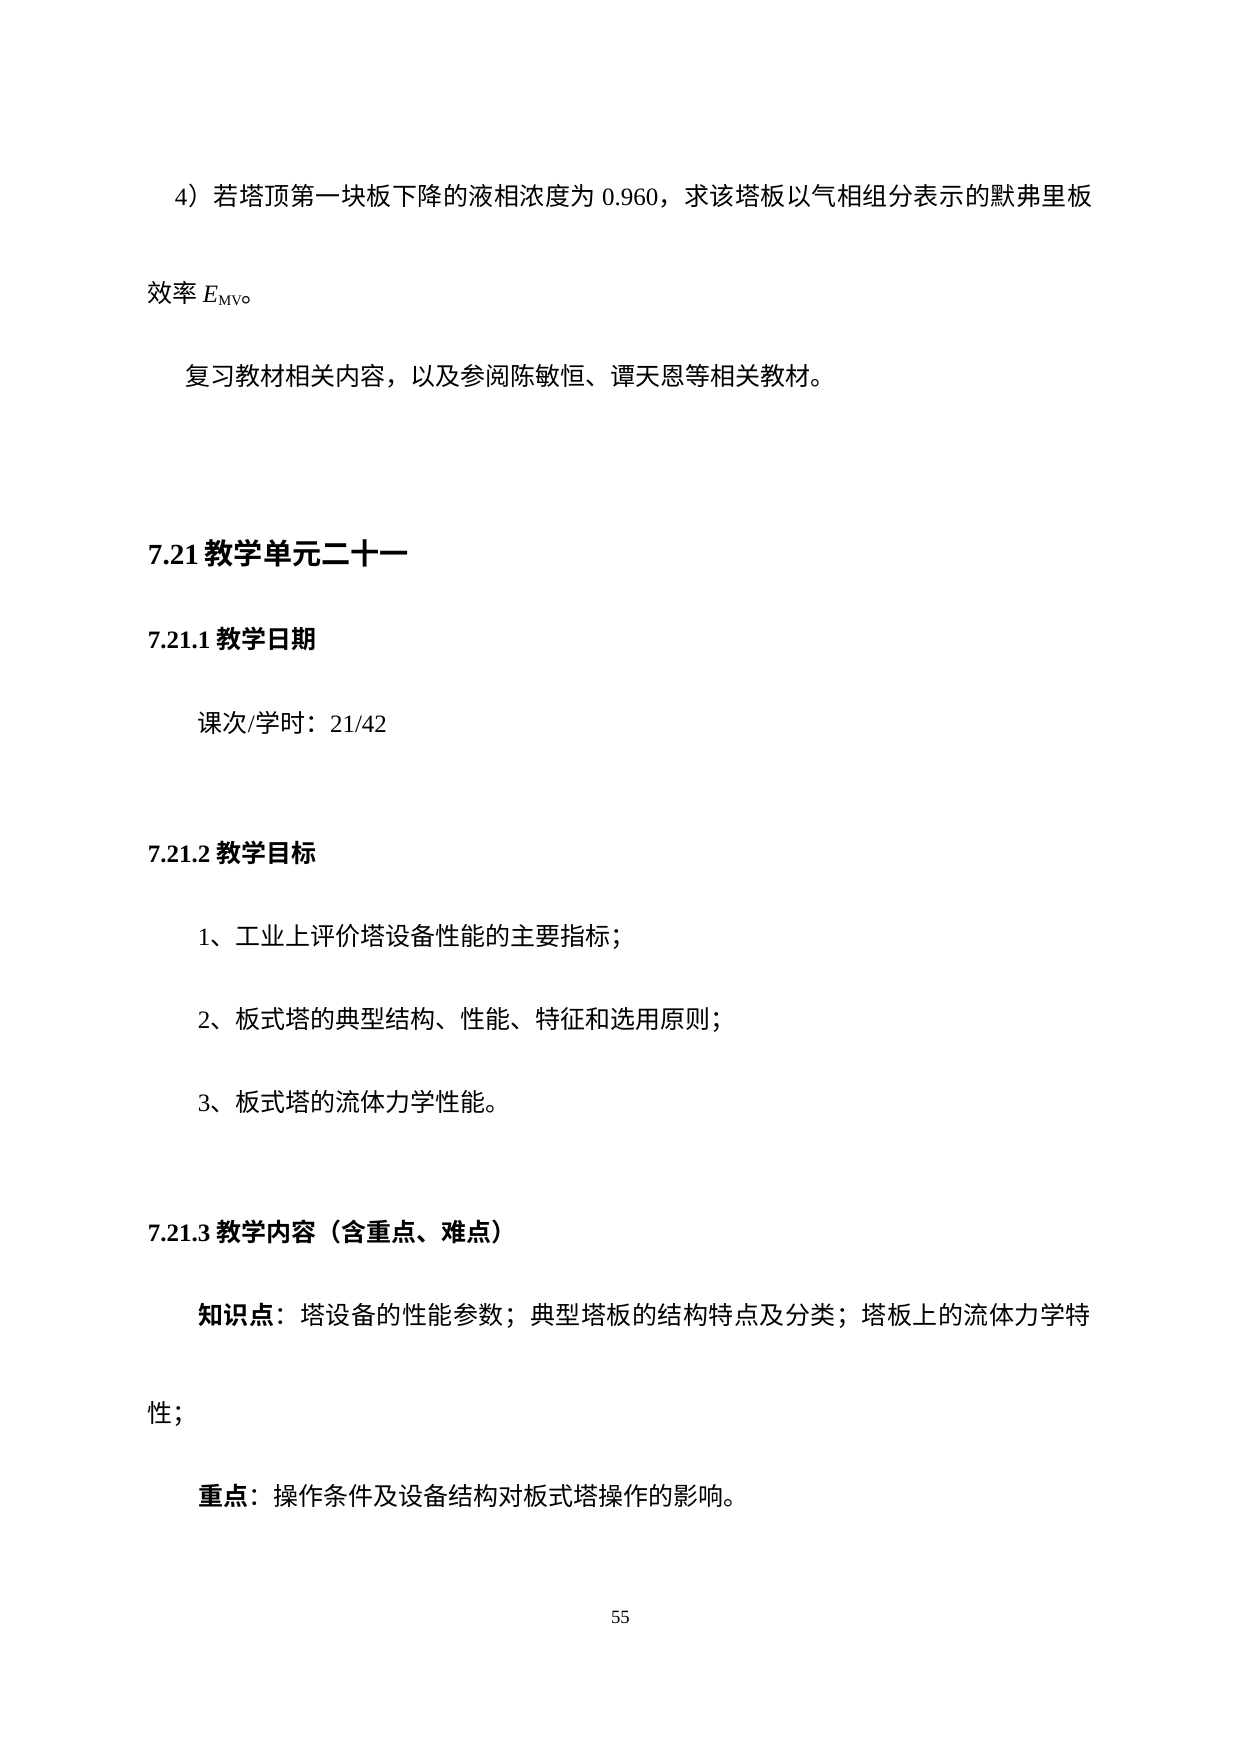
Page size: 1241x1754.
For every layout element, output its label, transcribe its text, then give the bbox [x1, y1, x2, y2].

text 重点：操作条件及设备结构对板式塔操作的影响。 [148, 1462, 1092, 1527]
text 1、工业上评价塔设备性能的主要指标； [148, 902, 1092, 967]
text 复习教材相关内容，以及参阅陈敏恒、谭天恩等相关教材。 [148, 342, 1092, 407]
subtitle 7.21.3 教学内容（含重点、难点） [148, 1198, 1092, 1263]
text 知识点：塔设备的性能参数；典型塔板的结构特点及分类；塔板上的流体力学特性； [148, 1281, 1092, 1444]
subtitle 7.21.1 教学日期 [148, 606, 1092, 671]
text 课次/学时：21/42 [148, 689, 1092, 754]
subtitle 7.21教学单元二十一 [148, 519, 1092, 584]
text 2、板式塔的典型结构、性能、特征和选用原则； [148, 985, 1092, 1050]
text 3、板式塔的流体力学性能。 [148, 1068, 1092, 1133]
text 4）若塔顶第一块板下降的液相浓度为0.960，求该塔板以气相组分表示的默弗里板效率EMV。 [148, 162, 1092, 324]
subtitle 7.21.2 教学目标 [148, 819, 1092, 884]
